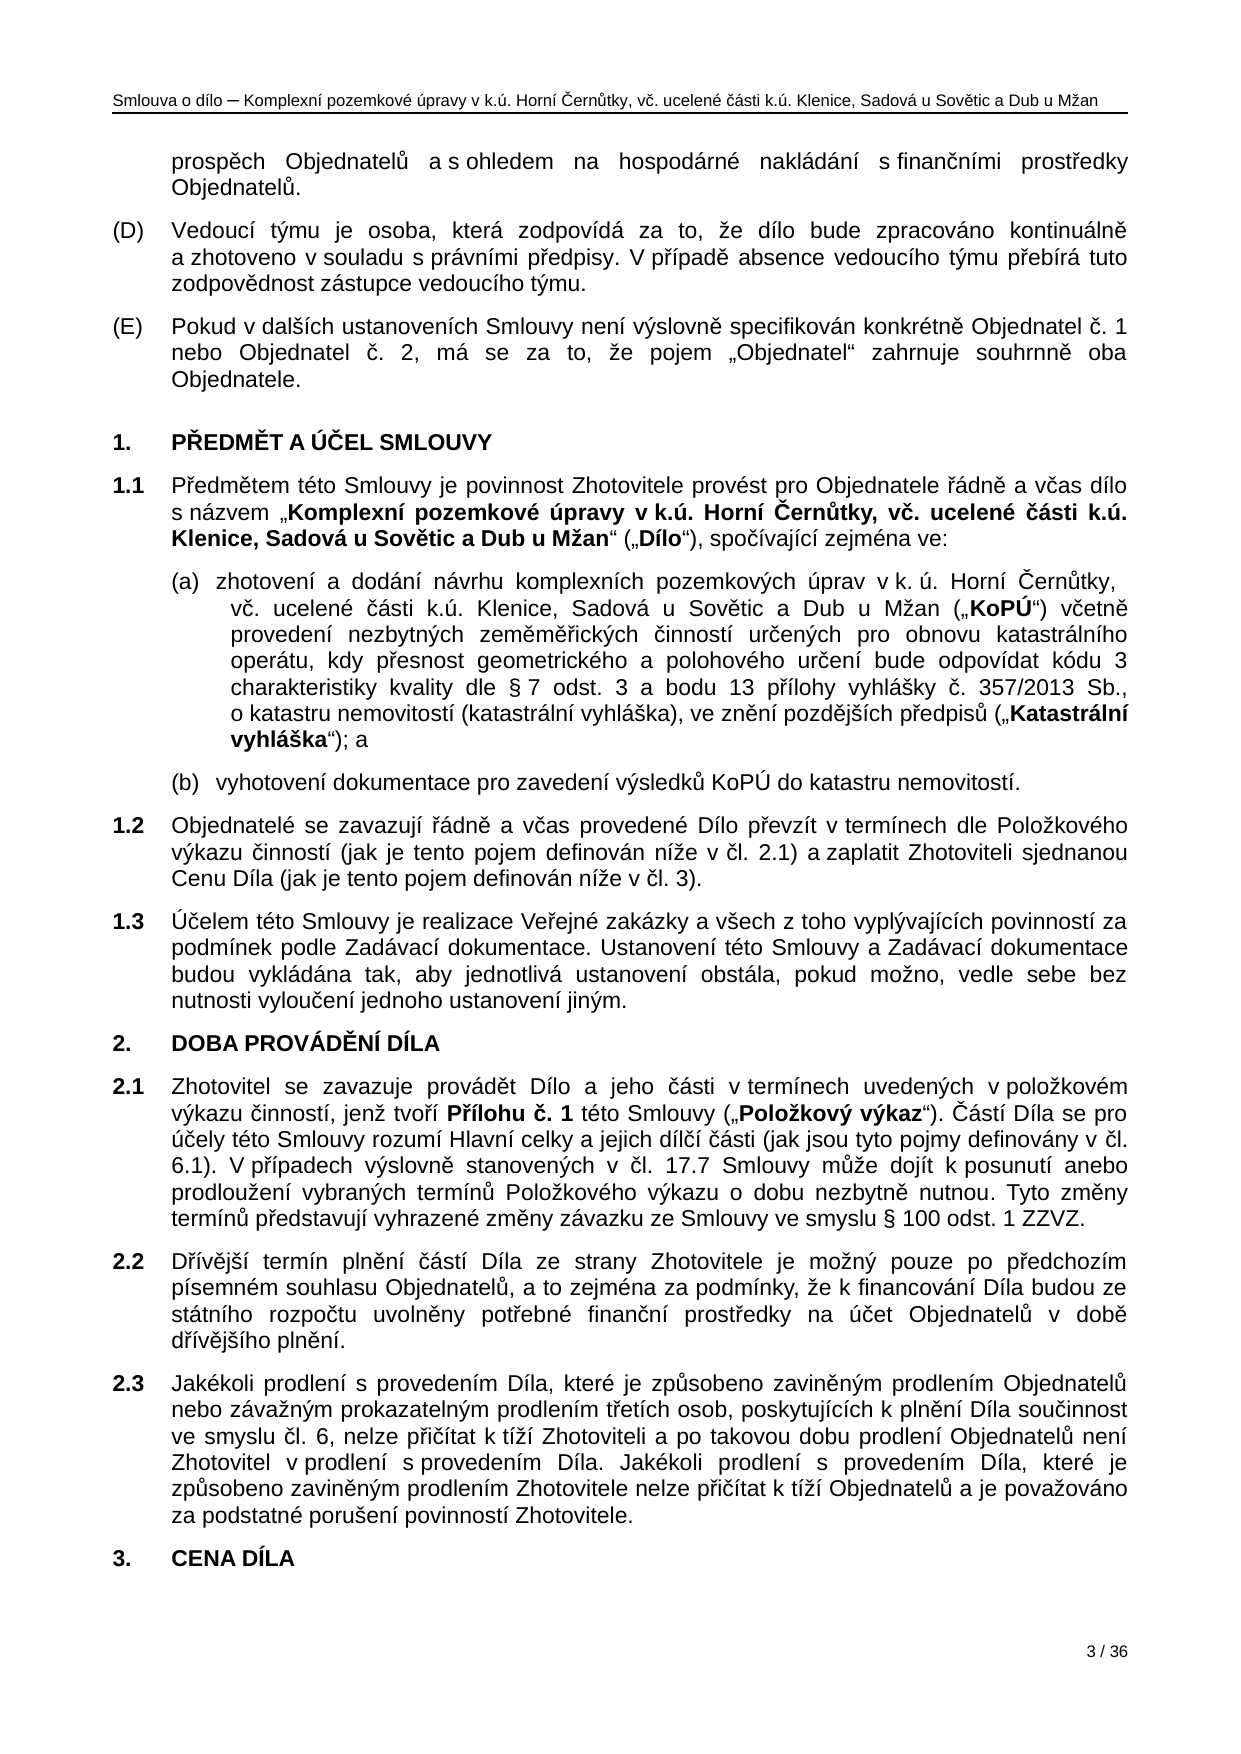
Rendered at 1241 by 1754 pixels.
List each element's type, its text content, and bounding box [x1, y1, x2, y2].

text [112, 148, 1128, 200]
text Účelem této Smlouvy je realizace Veřejné zakázky a všech z toho vyplývajících povinností za podmínek podle Zadávací dokumentace. Ustanovení této Smlouvy a Zadávací dokumentace budou vykládána tak, aby jednotlivá ustanovení obstála, pokud možno, vedle sebe bez nutnosti vyloučení jednoho ustanovení jiným. [112, 908, 1128, 1013]
text Zhotovitel se zavazuje provádět Dílo a jeho části v termínech uvedených v položkovém výkazu činností, jenž tvoří Přílohu č. 1 této Smlouvy („Položkový výkaz“). Částí Díla se pro účely této Smlouvy rozumí Hlavní celky a jejich dílčí části (jak jsou tyto pojmy definovány v čl. 6.1). V případech výslovně stanovených v čl. 17.7 Smlouvy může dojít k posunutí anebo prodloužení vybraných termínů Položkového výkazu o dobu nezbytně nutnou. Tyto změny termínů představují vyhrazené změny závazku ze Smlouvy ve smyslu § 100 odst. 1 ZZVZ. [112, 1073, 1128, 1231]
text Doba PROVÁDĚNÍ díla [112, 1030, 1128, 1056]
text Cena díla [112, 1545, 1128, 1571]
text Dřívější termín plnění částí Díla ze strany Zhotovitele je možný pouze po předchozím písemném souhlasu Objednatelů, a to zejména za podmínky, že k financování Díla budou ze státního rozpočtu uvolněny potřebné finanční prostředky na účet Objednatelů v době dřívějšího plnění. [112, 1248, 1128, 1353]
text vyhotovení dokumentace pro zavedení výsledků KoPÚ do katastru nemovitostí. [171, 769, 1128, 796]
text Vedoucí týmu je osoba, která zodpovídá za to, že dílo bude zpracováno kontinuálně a zhotoveno v souladu s právními předpisy. V případě absence vedoucího týmu přebírá tuto zodpovědnost zástupce vedoucího týmu. [112, 217, 1128, 296]
text Pokud v dalších ustanoveních Smlouvy není výslovně specifikován konkrétně Objednatel č. 1 nebo Objednatel č. 2, má se za to, že pojem „Objednatel“ zahrnuje souhrnně oba Objednatele. [112, 313, 1128, 392]
text Objednatelé se zavazují řádně a včas provedené Dílo převzít v termínech dle Položkového výkazu činností (jak je tento pojem definován níže v čl. 2.1) a zaplatit Zhotoviteli sjednanou Cenu Díla (jak je tento pojem definován níže v čl. 3). [112, 812, 1128, 891]
text Jakékoli prodlení s provedením Díla, které je způsobeno zaviněným prodlením Objednatelů nebo závažným prokazatelným prodlením třetích osob, poskytujících k plnění Díla součinnost ve smyslu čl. 6, nelze přičítat k tíží Zhotoviteli a po takovou dobu prodlení Objednatelů není Zhotovitel v prodlení s provedením Díla. Jakékoli prodlení s provedením Díla, které je způsobeno zaviněným prodlením Zhotovitele nelze přičítat k tíží Objednatelů a je považováno za podstatné porušení povinností Zhotovitele. [112, 1370, 1128, 1528]
text Předmětem této Smlouvy je povinnost Zhotovitele provést pro Objednatele řádně a včas dílo s názvem „Komplexní pozemkové úpravy v k.ú. Horní Černůtky, vč. ucelené části k.ú. Klenice, Sadová u Sovětic a Dub u Mžan“ („Dílo“), spočívající zejména ve: [112, 472, 1128, 551]
text Předmět a účel smlouvy [112, 429, 1128, 456]
text zhotovení a dodání návrhu komplexních pozemkových úprav v k. ú. Horní Černůtky, vč. ucelené části k.ú. Klenice, Sadová u Sovětic a Dub u Mžan („KoPÚ“) včetně provedení nezbytných zeměměřických činností určených pro obnovu katastrálního operátu, kdy přesnost geometrického a polohového určení bude odpovídat kódu 3 charakteristiky kvality dle § 7 odst. 3 a bodu 13 přílohy vyhlášky č. 357/2013 Sb., o katastru nemovitostí (katastrální vyhláška), ve znění pozdějších předpisů („Katastrální vyhláška“); a [171, 568, 1128, 753]
